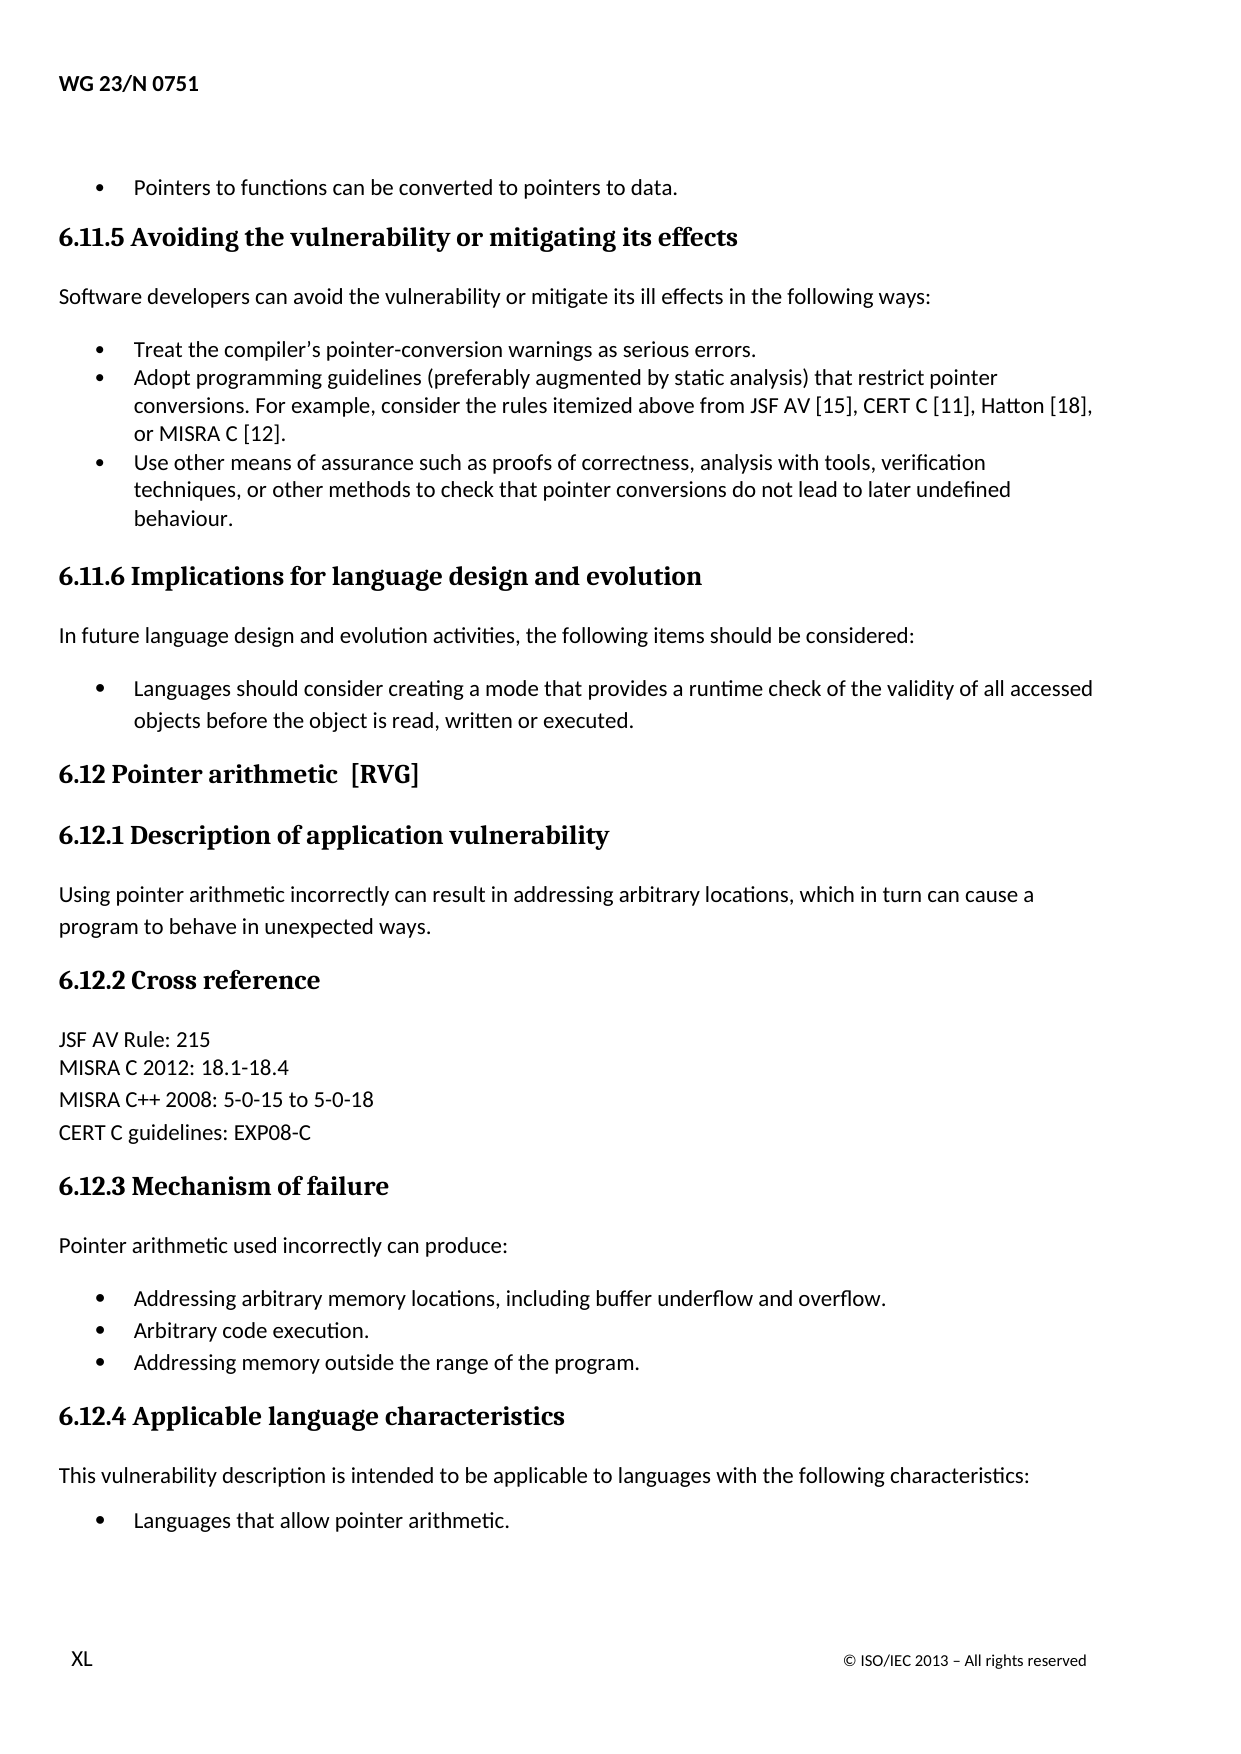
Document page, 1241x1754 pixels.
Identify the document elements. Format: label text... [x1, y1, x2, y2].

text Using pointer arithmetic incorrectly can result in addressing arbitrary locations, which in turn can cause a program to behave in unexpected ways. [58, 880, 1099, 940]
text MISRA C 2012: 18.1-18.4 [58, 1053, 1099, 1081]
list Treat the compiler’s pointer-conversion warnings as serious errors. [96, 336, 1099, 363]
subtitle 6.12.3 Mechanism of failure [58, 1171, 1099, 1202]
text Software developers can avoid the vulnerability or mitigate its ill effects in the following ways: [58, 282, 1099, 311]
subtitle 6.11.6 Implications for language design and evolution [58, 561, 1099, 592]
text JSF AV Rule: 215 [58, 1025, 1099, 1053]
list Pointers to functions can be converted to pointers to data. [96, 173, 1099, 202]
list Languages should consider creating a mode that provides a runtime check of the validity of all accessed objects before the object is read, written or executed. [96, 674, 1099, 734]
text In future language design and evolution activities, the following items should be considered: [58, 621, 1099, 649]
list Addressing arbitrary memory locations, including buffer underflow and overflow. [96, 1284, 1099, 1312]
subtitle 6.11.5 Avoiding the vulnerability or mitigating its effects [58, 222, 1099, 253]
text CERT C guidelines: EXP08-C [58, 1118, 1099, 1146]
subtitle 6.12 Pointer arithmetic [RVG] [58, 759, 1099, 790]
list Adopt programming guidelines (preferably augmented by static analysis) that restrict pointer conversions. For example, consider the rules itemized above from JSF AV [15], CERT C [11], Hatton [18], or MISRA C [12]. [96, 363, 1099, 448]
text MISRA C++ 2008: 5-0-15 to 5-0-18 [58, 1086, 1099, 1113]
subtitle 6.12.2 Cross reference [58, 965, 1099, 996]
subtitle 6.12.4 Applicable language characteristics [58, 1401, 1099, 1432]
list Languages that allow pointer arithmetic. [96, 1506, 1099, 1534]
list Use other means of assurance such as proofs of correctness, analysis with tools, verification techniques, or other methods to check that pointer conversions do not lead to later undefined behaviour. [96, 448, 1099, 532]
subtitle 6.12.1 Description of application vulnerability [58, 820, 1099, 851]
list Arbitrary code execution. [96, 1316, 1099, 1344]
text Pointer arithmetic used incorrectly can produce: [58, 1231, 1099, 1259]
list Addressing memory outside the range of the program. [96, 1348, 1099, 1376]
text This vulnerability description is intended to be applicable to languages with the following characteristics: [58, 1461, 1099, 1489]
